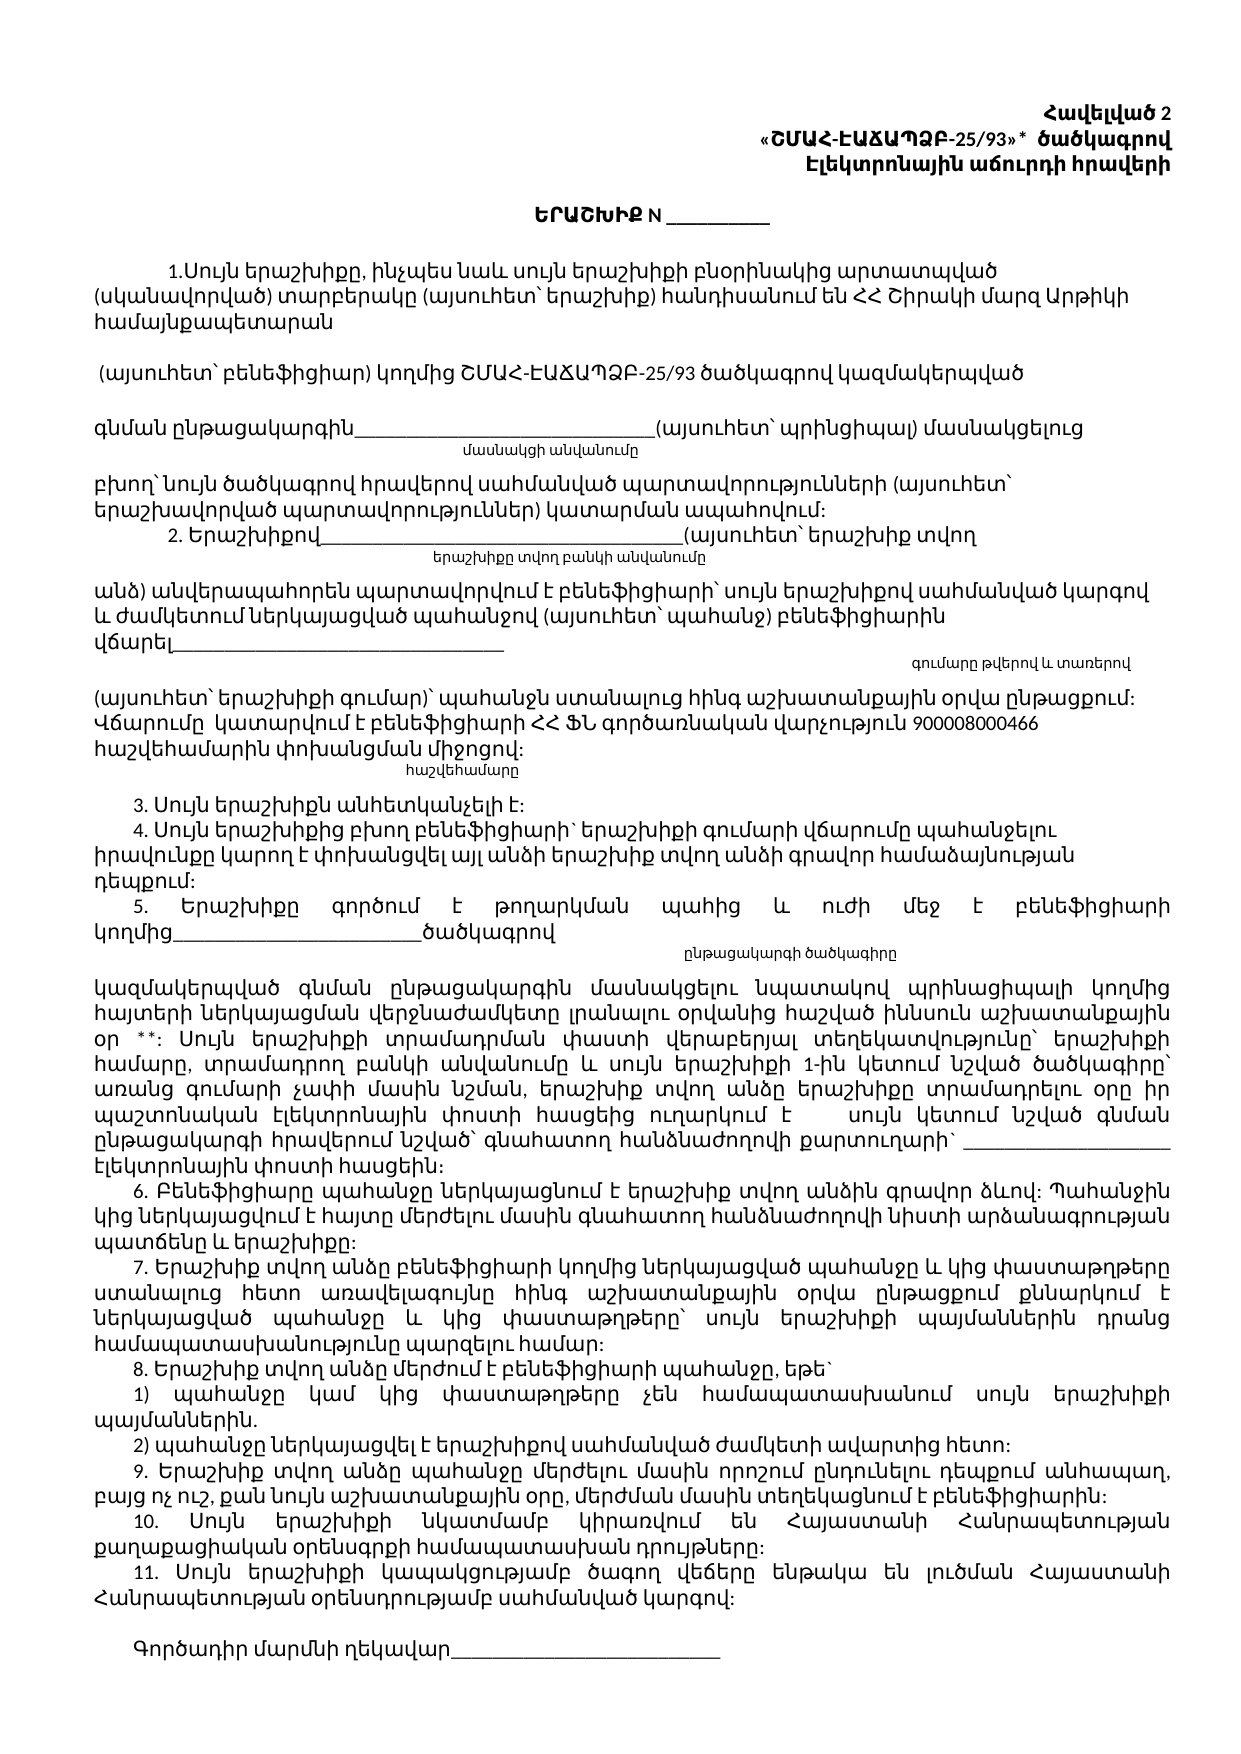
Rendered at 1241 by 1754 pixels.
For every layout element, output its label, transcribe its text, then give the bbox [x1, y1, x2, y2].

text 2. Երաշխիքով___________________________________(այսուհետ՝ երաշխիք տվող [94, 522, 1171, 548]
text (այսուհետ՝ բենեֆիցիար) կողմից ՇՄԱՀ-ԷԱՃԱՊՁԲ-25/93 ծածկագրով կազմակերպված [94, 360, 1171, 416]
text 4. Սույն երաշխիքից բխող բենեֆիցիարի` երաշխիքի գումարի վճարումը պահանջելու իրավունքը կարող է փոխանցվել այլ անձի երաշխիք տվող անձի գրավոր համաձայնության դեպքում: [94, 817, 1171, 893]
text գումարը թվերով և տառերով [831, 654, 1171, 685]
text Հավելված 2 [94, 100, 1171, 126]
text հաշվեհամարը [94, 761, 1171, 792]
text 10. Սույն երաշխիքի նկատմամբ կիրառվում են Հայաստանի Հանրապետության քաղաքացիական օրենսգրքի համապատասխան դրույթները: [94, 1509, 1171, 1559]
text 2) պահանջը ներկայացվել է երաշխիքով սահմանված ժամկետի ավարտից հետո: [94, 1432, 1171, 1458]
text 11. Սույն երաշխիքի կապակցությամբ ծագող վեճերը ենթակա են լուծման Հայաստանի Հանրապետության օրենսդրությամբ սահմանված կարգով: [94, 1559, 1171, 1610]
text 7. Երաշխիք տվող անձը բենեֆիցիարի կողմից ներկայացված պահանջը և կից փաստաթղթերը ստանալուց հետո առավելագույնը հինգ աշխատանքային օրվա ընթացքում քննարկում է ներկայացված պահանջը և կից փաստաթղթերը՝ սույն երաշխիքի պայմաններին դրանց համապատասխանությունը պարզելու համար: [94, 1254, 1171, 1356]
text մասնակցի անվանումը [389, 441, 1171, 472]
text անձ) անվերապահորեն պարտավորվում է բենեֆիցիարի՝ սույն երաշխիքով սահմանված կարգով և ժամկետում ներկայացված պահանջով (այսուհետ՝ պահանջ) բենեֆիցիարին վճարել________________________________ [94, 578, 1171, 654]
text «ՇՄԱՀ-ԷԱՃԱՊՁԲ-25/93»* ծածկագրով [94, 126, 1171, 151]
text Գործադիր մարմնի ղեկավար__________________________ [94, 1636, 1171, 1661]
text 1) պահանջը կամ կից փաստաթղթերը չեն համապատասխանում սույն երաշխիքի պայմաններին. [94, 1382, 1171, 1432]
text ընթացակարգի ծածկագիրը [610, 944, 1171, 975]
text Էլեկտրոնային աճուրդի հրավերի [94, 151, 1171, 177]
text 8. Երաշխիք տվող անձը մերժում է բենեֆիցիարի պահանջը, եթե` [94, 1356, 1171, 1382]
text երաշխիքը տվող բանկի անվանումը [94, 548, 1171, 578]
text գնման ընթացակարգին_____________________________(այսուհետ՝ պրինցիպալ) մասնակցելուց [94, 416, 1171, 441]
text 1.Սույն երաշխիքը, ինչպես նաև սույն երաշխիքի բնօրինակից արտատպված (սկանավորված) տարբերակը (այսուհետ՝ երաշխիք) հանդիսանում են ՀՀ Շիրակի մարզ Արթիկի համայնքապետարան [94, 258, 1171, 334]
text կազմակերպված գնման ընթացակարգին մասնակցելու նպատակով պրինացիպալի կողմից հայտերի ներկայացման վերջնաժամկետը լրանալու օրվանից հաշված իննսուն աշխատանքային օր **: Սույն երաշխիքի տրամադրման փաստի վերաբերյալ տեղեկատվությունը՝ երաշխիքի համարը, տրամադրող բանկի անվանումը և սույն երաշխիքի 1-ին կետում նշված ծածկագիրը՝ առանց գումարի չափի մասին նշման, երաշխիք տվող անձը երաշխիքը տրամադրելու օրը իր պաշտոնական էլեկտրոնային փոստի հասցեից ուղարկում է սույն կետում նշված գնման ընթացակարգի հրավերում նշված՝ գնահատող հանձնաժողովի քարտուղարի` ____________________ էլեկտրոնային փոստի հասցեին։ [94, 975, 1171, 1178]
text 6. Բենեֆիցիարը պահանջը ներկայացնում է երաշխիք տվող անձին գրավոր ձևով: Պահանջին կից ներկայացվում է հայտը մերժելու մասին գնահատող հանձնաժողովի նիստի արձանագրության պատճենը և երաշխիքը: [94, 1178, 1171, 1254]
text 5. Երաշխիքը գործում է թողարկման պահից և ուժի մեջ է բենեֆիցիարի կողմից________________________ծածկագրով [94, 893, 1171, 944]
text (այսուհետ՝ երաշխիքի գումար)՝ պահանջն ստանալուց հինգ աշխատանքային օրվա ընթացքում: Վճարումը կատարվում է բենեֆիցիարի ՀՀ ՖՆ գործառնական վարչություն 900008000466 հաշվեհամարին փոխանցման միջոցով: [94, 685, 1171, 761]
text ԵՐԱՇԽԻՔ N __________ [94, 202, 1171, 227]
text բխող՝ նույն ծածկագրով հրավերով սահմանված պարտավորությունների (այսուհետ՝ երաշխավորված պարտավորություններ) կատարման ապահովում: [94, 472, 1171, 522]
text 9. Երաշխիք տվող անձը պահանջը մերժելու մասին որոշում ընդունելու դեպքում անհապաղ, բայց ոչ ուշ, քան նույն աշխատանքային օրը, մերժման մասին տեղեկացնում է բենեֆիցիարին: [94, 1458, 1171, 1509]
text 3. Սույն երաշխիքն անհետկանչելի է: [94, 792, 1171, 817]
